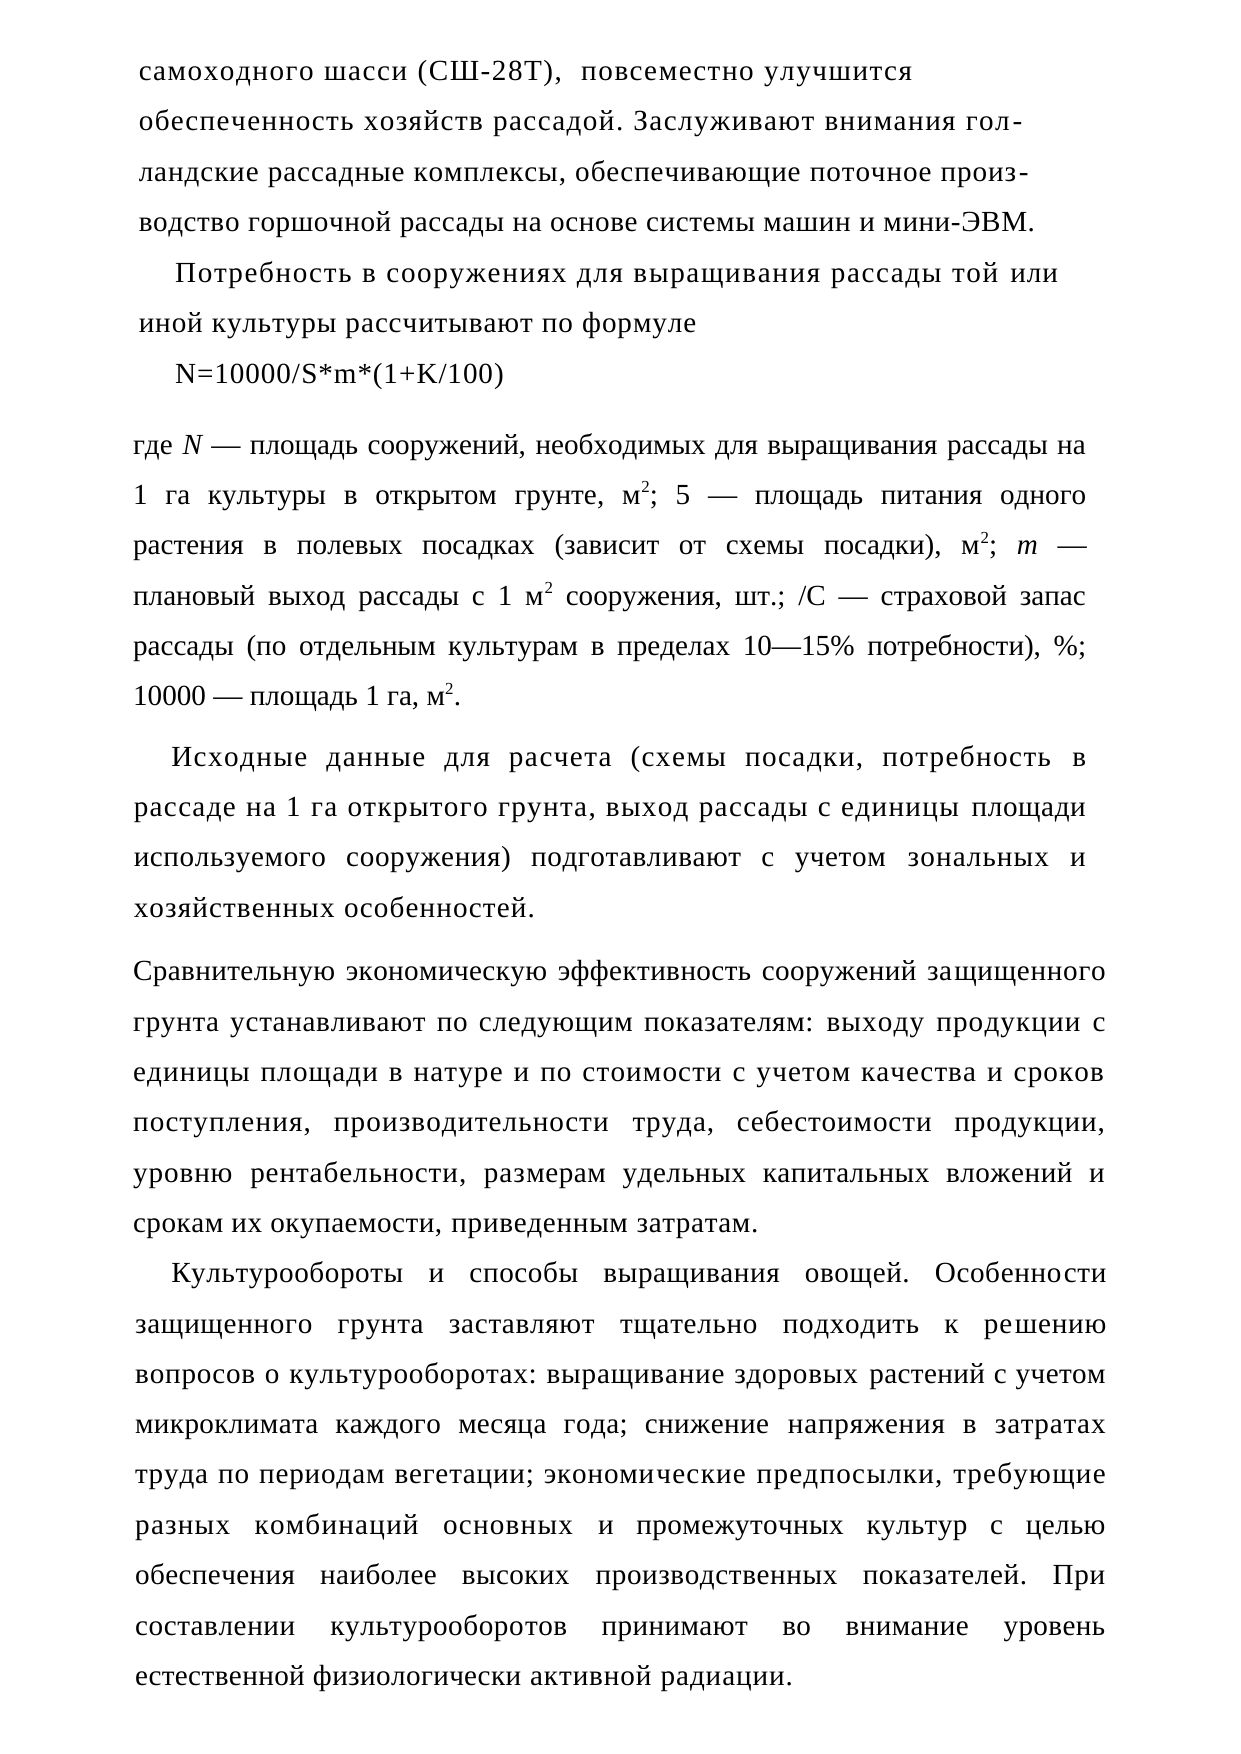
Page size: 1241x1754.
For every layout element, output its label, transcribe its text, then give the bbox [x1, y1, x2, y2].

text где N — площадь сооружений, необходимых для выращивания рассады на 1 га культуры в открытом грунте, м2; 5 — площадь питания одного растения в полевых посадках (зависит от схемы посадки), м2; т — плановый выход рассады с 1 м2 сооружения, шт.; /С — страховой запас рассады (по отдельным культурам в пределах 10—15% потребности), %; 10000 — площадь 1 га, м2. [133, 427, 1087, 712]
text N=10000/S*m*(1+K/100) [138, 356, 1107, 389]
text Потребность в сооружениях для выращивания рассады той или иной культуры рассчитывают по формуле [138, 255, 1107, 339]
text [138, 53, 1107, 238]
text Сравнительную экономическую эффективность сооружений защищенного грунта устанавливают по следующим показателям: выходу продукции с единицы площади в натуре и по стоимости с учетом качества и сроков поступления, производительности труда, себестоимости продукции, уровню рентабельности, размерам удельных капитальных вложений и срокам их окупаемости, приведенным затратам. [133, 953, 1106, 1239]
text Исходные данные для расчета (схемы посадки, потребность в рассаде на 1 га открытого грунта, выход рассады с единицы площади используемого сооружения) подготавливают с учетом зональных и хозяйственных особенностей. [133, 739, 1086, 923]
text Культурообороты и способы выращивания овощей. Особенности защищенного грунта заставляют тщательно подходить к решению вопросов о культурооборотах: выращивание здоровых растений с учетом микроклимата каждого месяца года; снижение напряжения в затратах труда по периодам вегетации; экономические предпосылки, требующие разных комбинаций основных и промежуточных культур с целью обеспечения наиболее высоких производственных показателей. При составлении культурооборотов принимают во внимание уровень естественной физиологически активной радиации. [135, 1255, 1106, 1691]
